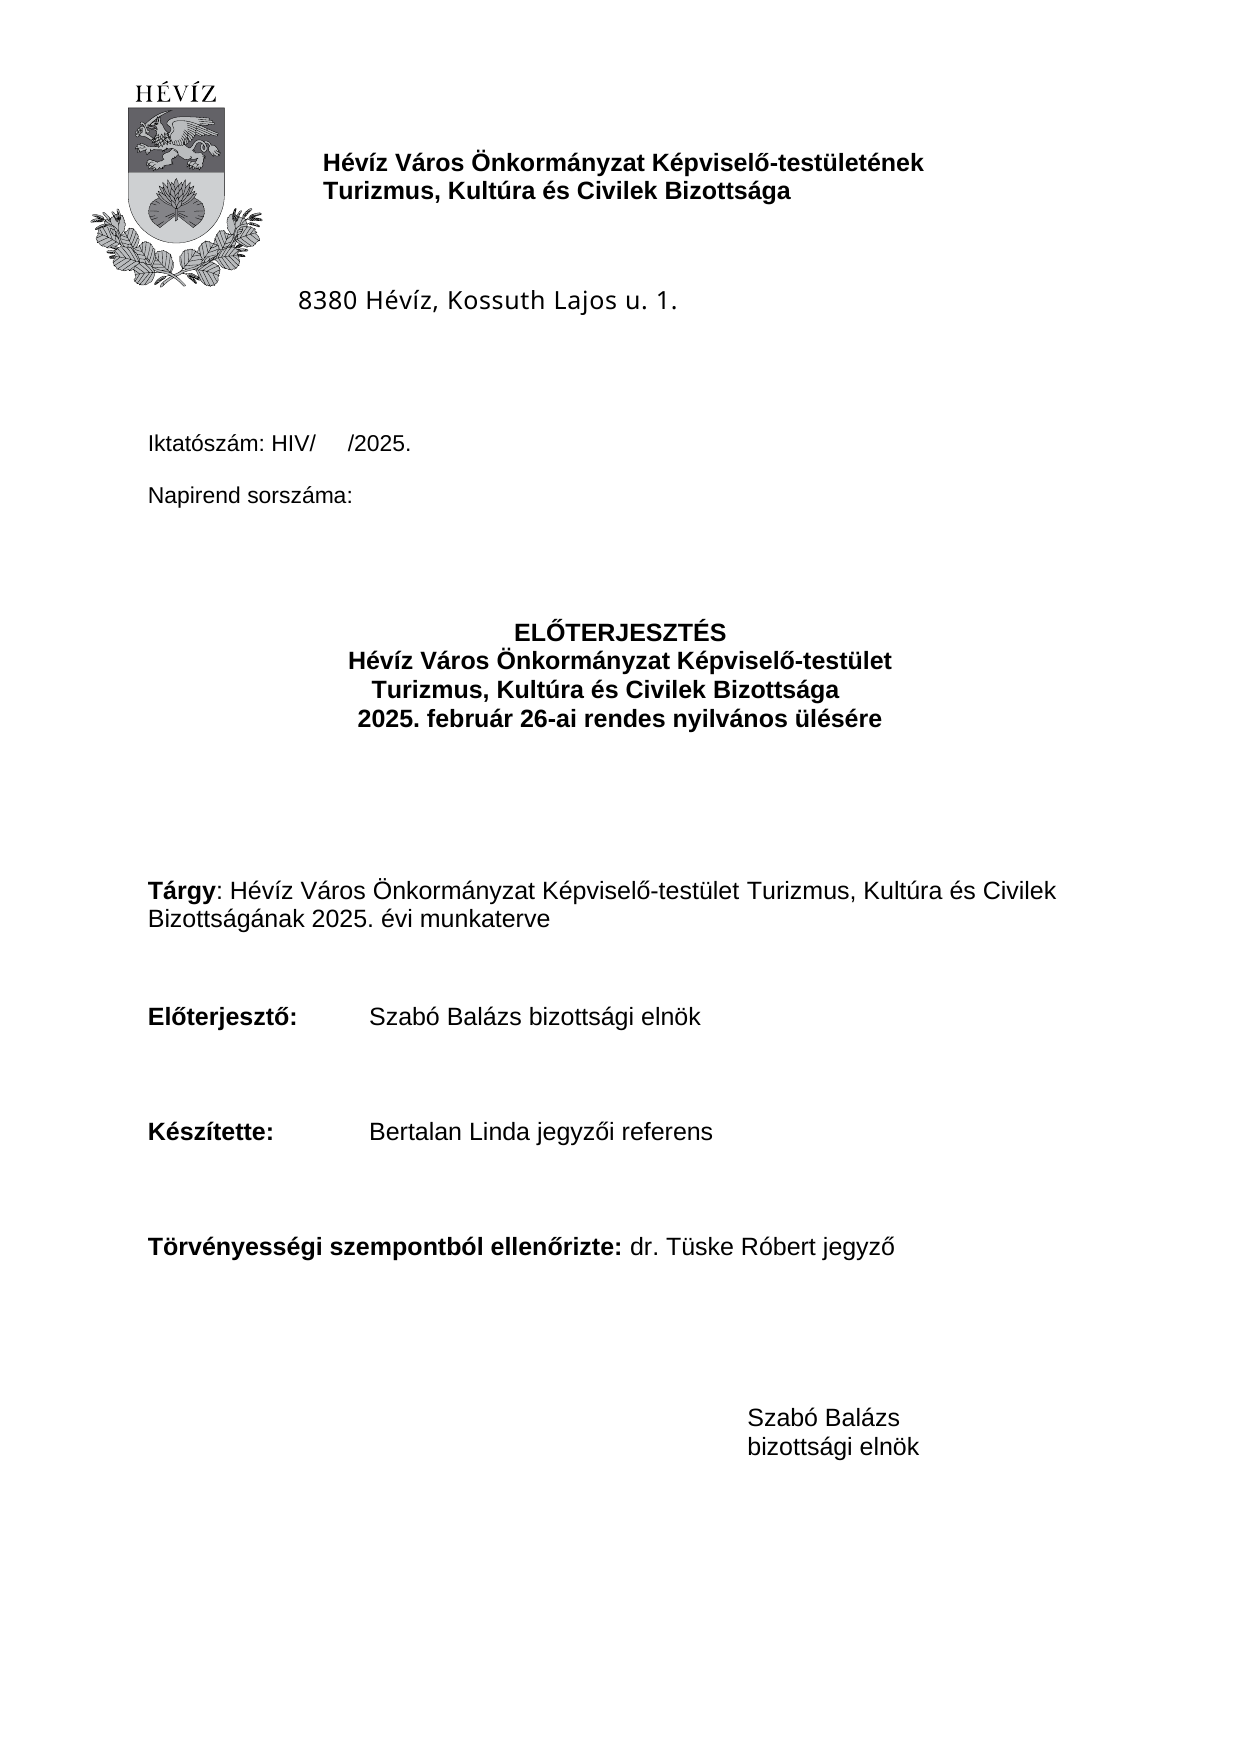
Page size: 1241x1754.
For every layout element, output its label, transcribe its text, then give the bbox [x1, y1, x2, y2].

text 2025. február 26-ai rendes nyilvános ülésére [148, 704, 1093, 733]
text Előterjesztő: Szabó Balázs bizottsági elnök [148, 1002, 1093, 1031]
text Turizmus, Kultúra és Civilek Bizottsága [224, 176, 1093, 205]
text Hévíz Város Önkormányzat Képviselő-testületének [225, 148, 1093, 176]
text Törvényességi szempontból ellenőrizte: dr. Tüske Róbert jegyző [148, 1232, 1093, 1261]
text bizottsági elnök [590, 1432, 1093, 1461]
text 8380 Hévíz, Kossuth Lajos u. 1. [148, 274, 1093, 319]
text Készítette: Bertalan Linda jegyzői referens [148, 1117, 1093, 1146]
text Turizmus, Kultúra és Civilek Bizottsága [221, 675, 1093, 704]
text Napirend sorszáma: [148, 482, 1093, 509]
text Szabó Balázs [590, 1403, 1093, 1432]
text Tárgy: Hévíz Város Önkormányzat Képviselő-testület Turizmus, Kultúra és Civilek Bizottságának 2025. évi munkaterve [148, 876, 1093, 933]
text Iktatószám: HIV/ /2025. [148, 430, 1093, 456]
text ELŐTERJESZTÉS [148, 618, 1093, 646]
text Hévíz Város Önkormányzat Képviselő-testület [148, 646, 1093, 675]
